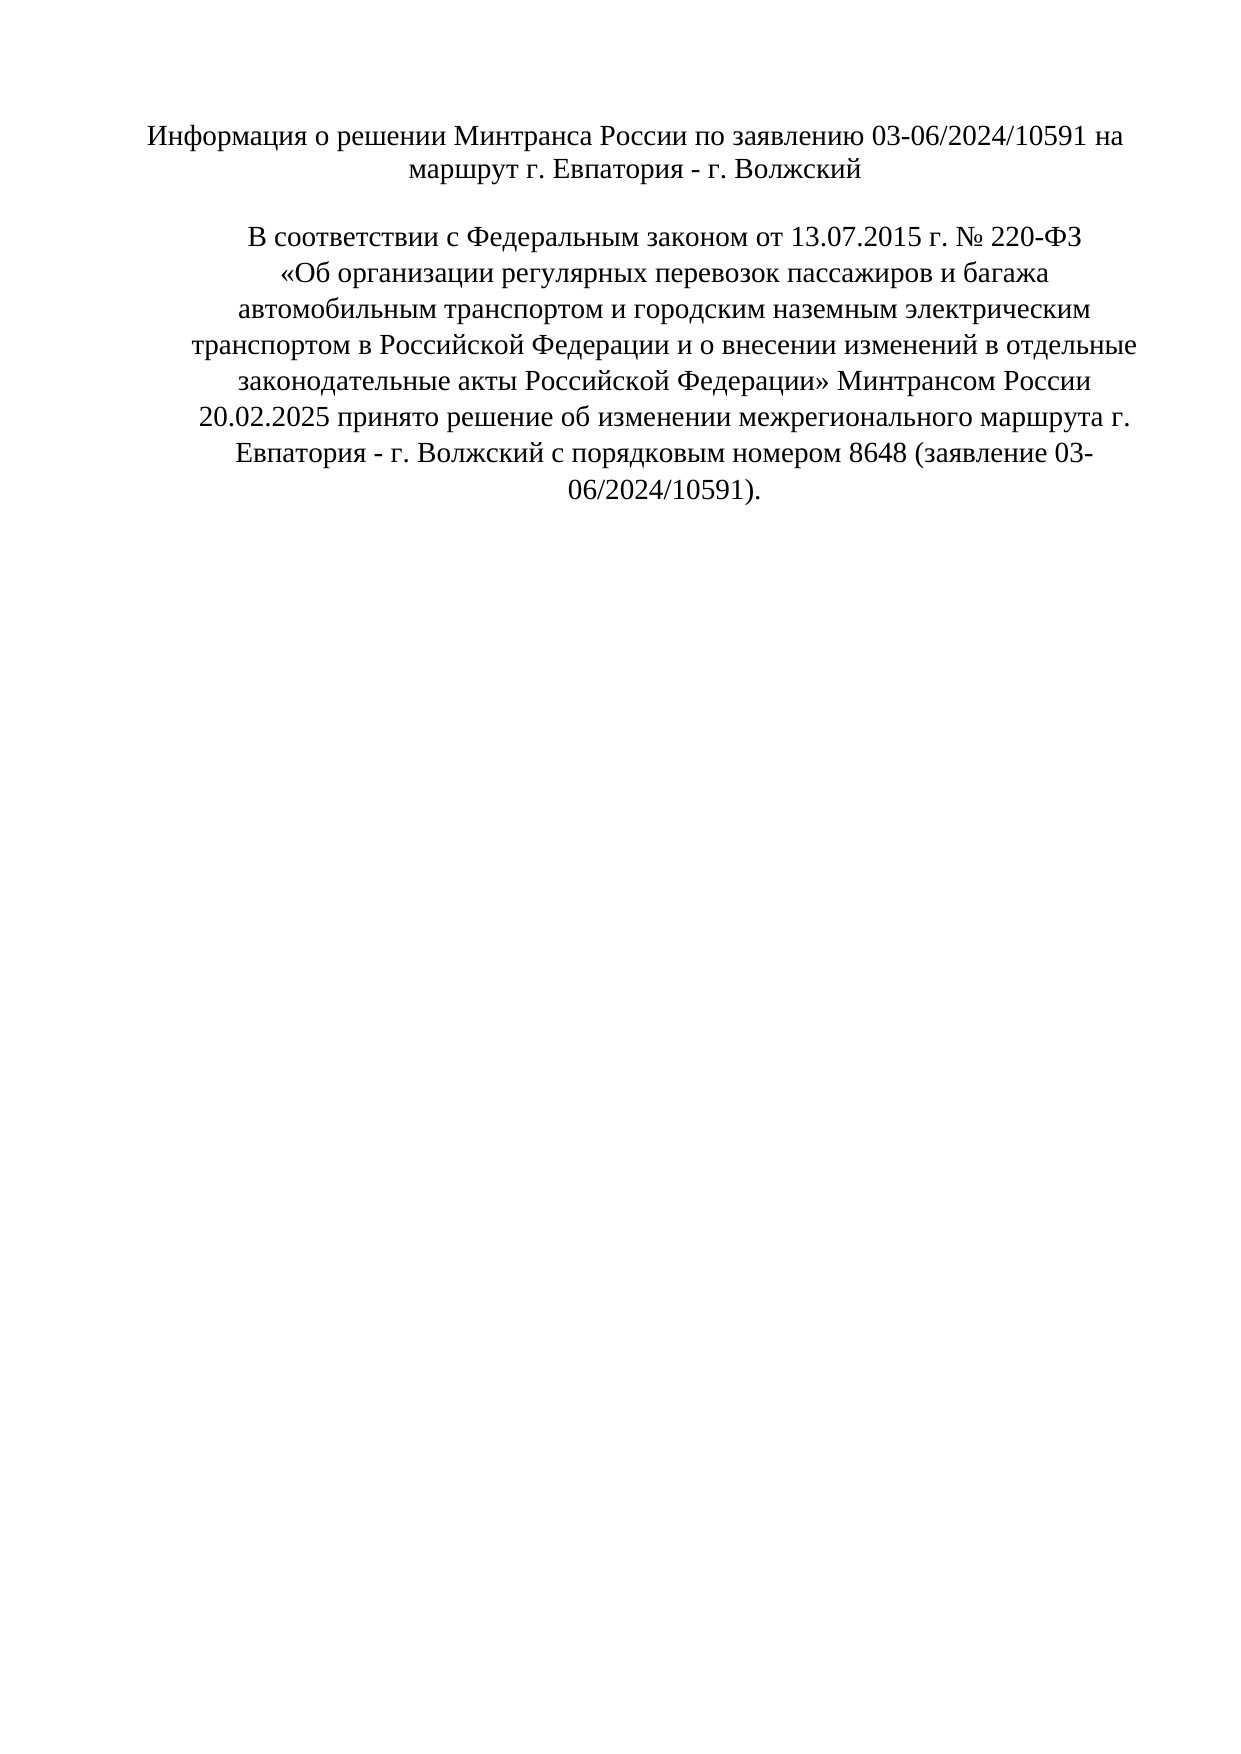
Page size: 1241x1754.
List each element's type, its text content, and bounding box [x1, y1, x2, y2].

text В соответствии с Федеральным законом от 13.07.2015 г. № 220-ФЗ «Об организации регулярных перевозок пассажиров и багажа автомобильным транспортом и городским наземным электрическим транспортом в Российской Федерации и о внесении изменений в отдельные законодательные акты Российской Федерации» Минтрансом России 20.02.2025 принято решение об изменении межрегионального маршрута г. Евпатория - г. Волжский с порядковым номером 8648 (заявление 03-06/2024/10591). [177, 219, 1152, 505]
text Информация о решении Минтранса России по заявлению 03-06/2024/10591 на маршрут г. Евпатория - г. Волжский [118, 118, 1152, 185]
